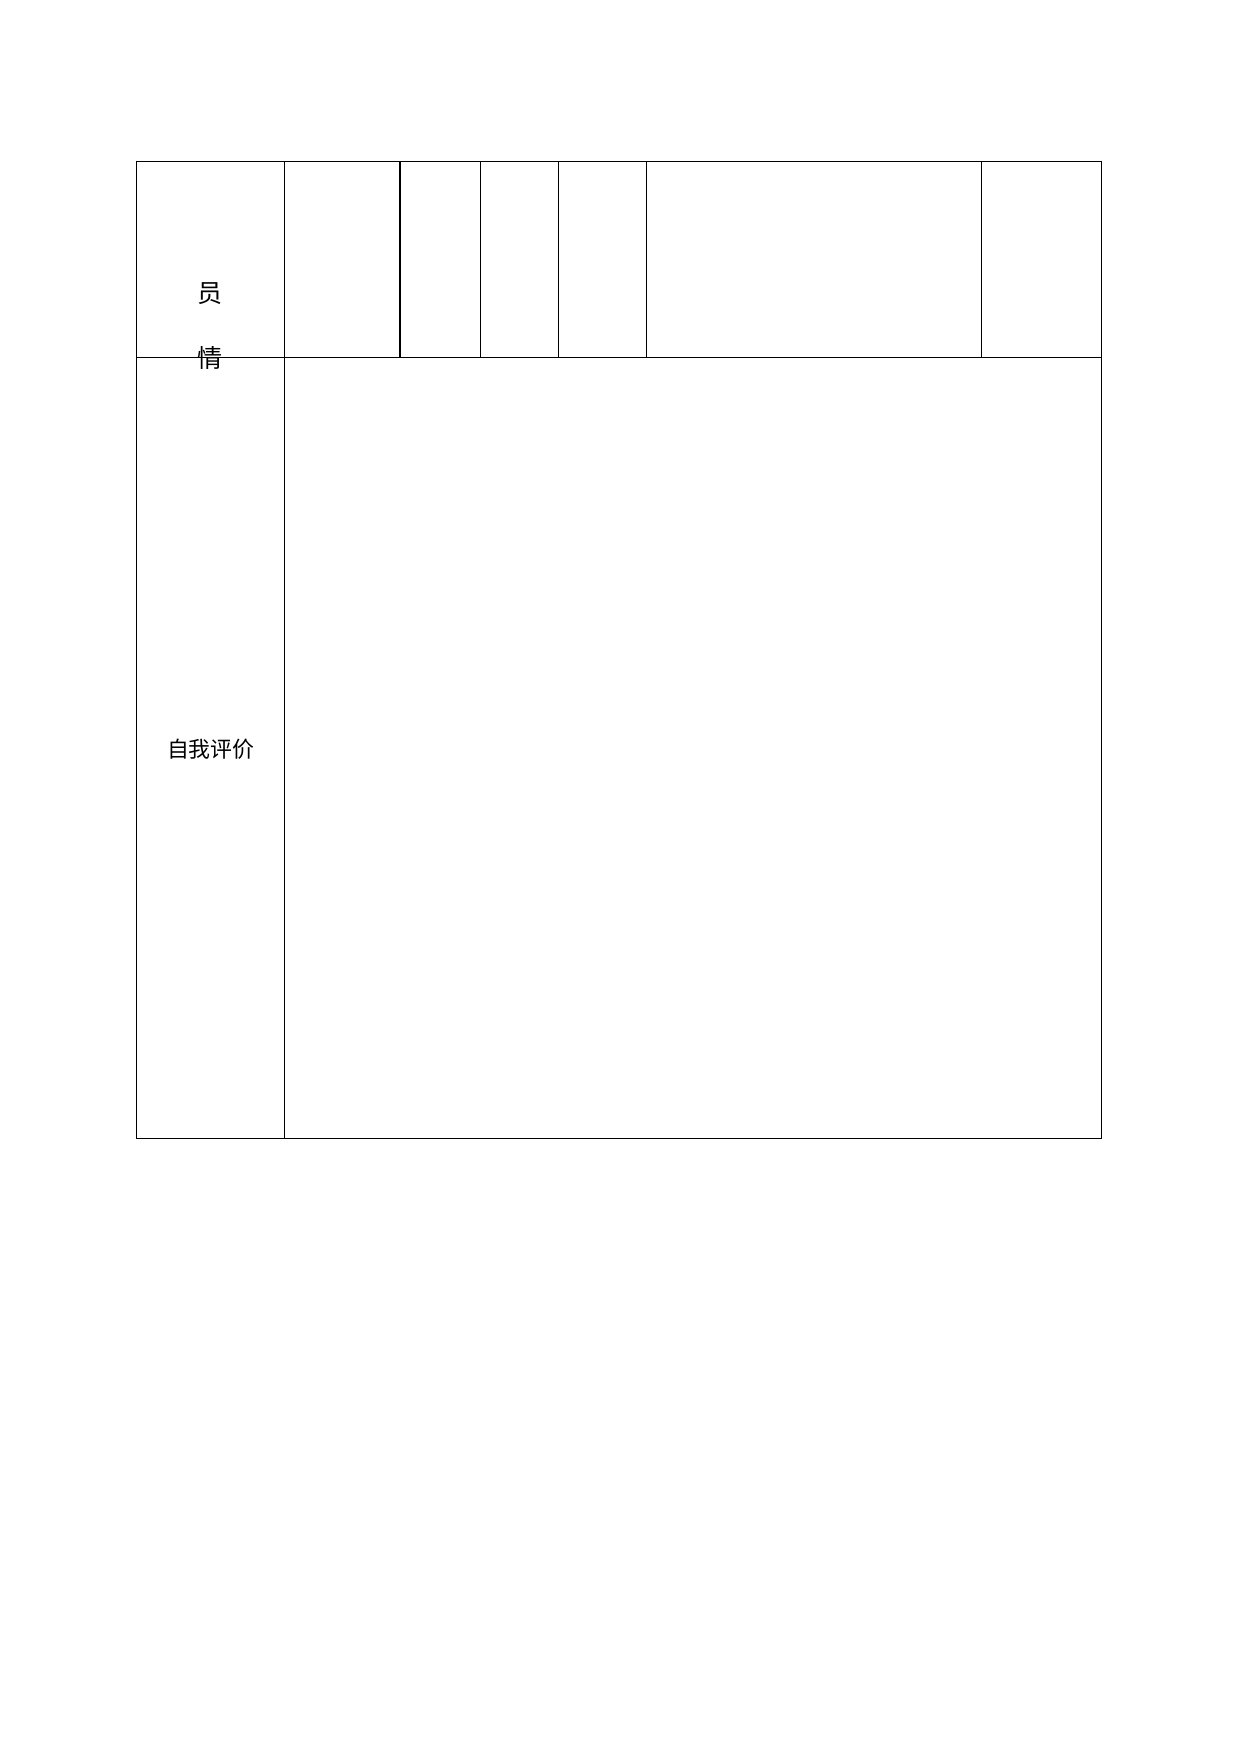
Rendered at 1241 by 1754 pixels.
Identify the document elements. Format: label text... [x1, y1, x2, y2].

table_cell [285, 162, 399, 357]
table_cell [559, 162, 646, 357]
table_cell [401, 162, 480, 357]
table_cell [982, 162, 1101, 357]
table_cell 自我评价 [137, 358, 284, 1138]
table_cell [285, 358, 1101, 1138]
table_cell [481, 162, 558, 357]
table_cell [647, 162, 981, 357]
